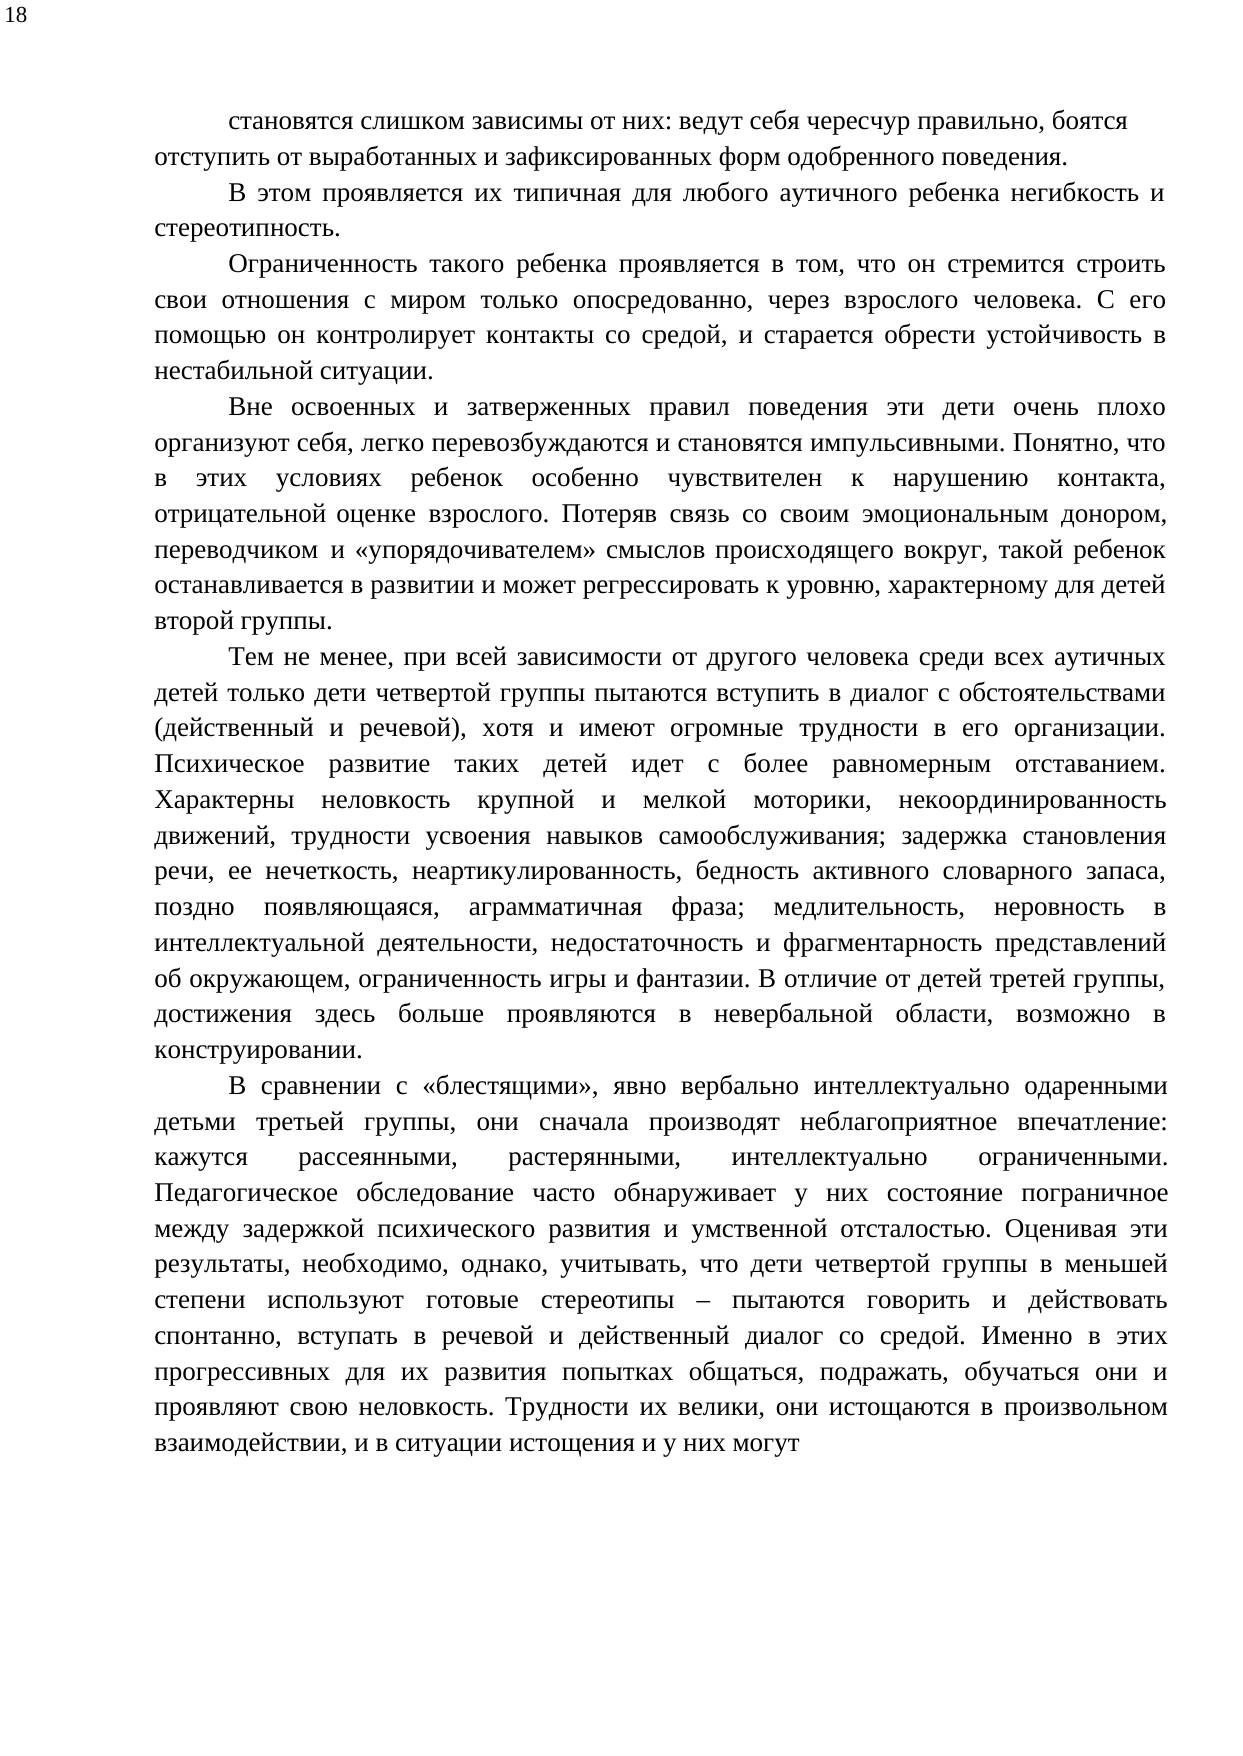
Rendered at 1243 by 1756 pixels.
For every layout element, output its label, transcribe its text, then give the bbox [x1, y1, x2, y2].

text становятся слишком зависимы от них: ведут себя чересчур правильно, боятся отступить от выработанных и зафиксированных форм одобренного поведения. [154, 104, 1209, 171]
text В сравнении с «блестящими», явно вербально интеллектуально одаренными детьми третьей группы, они сначала производят неблагоприятное впечатление: кажутся рассеянными, растерянными, интеллектуально ограниченными. Педагогическое обследование часто обнаруживает у них состояние пограничное между задержкой психического развития и умственной отсталостью. Оценивая эти результаты, необходимо, однако, учитывать, что дети четвертой группы в меньшей степени используют готовые стереотипы – пытаются говорить и действовать спонтанно, вступать в речевой и действенный диалог со средой. Именно в этих прогрессивных для их развития попытках общаться, подражать, обучаться они и проявляют свою неловкость. Трудности их велики, они истощаются в произвольном взаимодействии, и в ситуации истощения и у них могут [154, 1069, 1169, 1457]
text Тем не менее, при всей зависимости от другого человека среди всех аутичных детей только дети четвертой группы пытаются вступить в диалог с обстоятельствами (действенный и речевой), хотя и имеют огромные трудности в его организации. Психическое развитие таких детей идет с более равномерным отставанием. Характерны неловкость крупной и мелкой моторики, некоординированность движений, трудности усвоения навыков самообслуживания; задержка становления речи, ее нечеткость, неартикулированность, бедность активного словарного запаса, поздно появляющаяся, аграмматичная фраза; медлительность, неровность в интеллектуальной деятельности, недостаточность и фрагментарность представлений об окружающем, ограниченность игры и фантазии. В отличие от детей третей группы, достижения здесь больше проявляются в невербальной области, возможно в конструировании. [154, 640, 1168, 1064]
text В этом проявляется их типичная для любого аутичного ребенка негибкость и стереотипность. [154, 176, 1167, 242]
text Ограниченность такого ребенка проявляется в том, что он стремится строить свои отношения с миром только опосредованно, через взрослого человека. С его помощью он контролирует контакты со средой, и старается обрести устойчивость в нестабильной ситуации. [154, 247, 1167, 385]
text Вне освоенных и затверженных правил поведения эти дети очень плохо организуют себя, легко перевозбуждаются и становятся импульсивными. Понятно, что в этих условиях ребенок особенно чувствителен к нарушению контакта, отрицательной оценке взрослого. Потеряв связь со своим эмоциональным донором, переводчиком и «упорядочивателем» смыслов происходящего вокруг, такой ребенок останавливается в развитии и может регрессировать к уровню, характерному для детей второй группы. [154, 390, 1167, 636]
